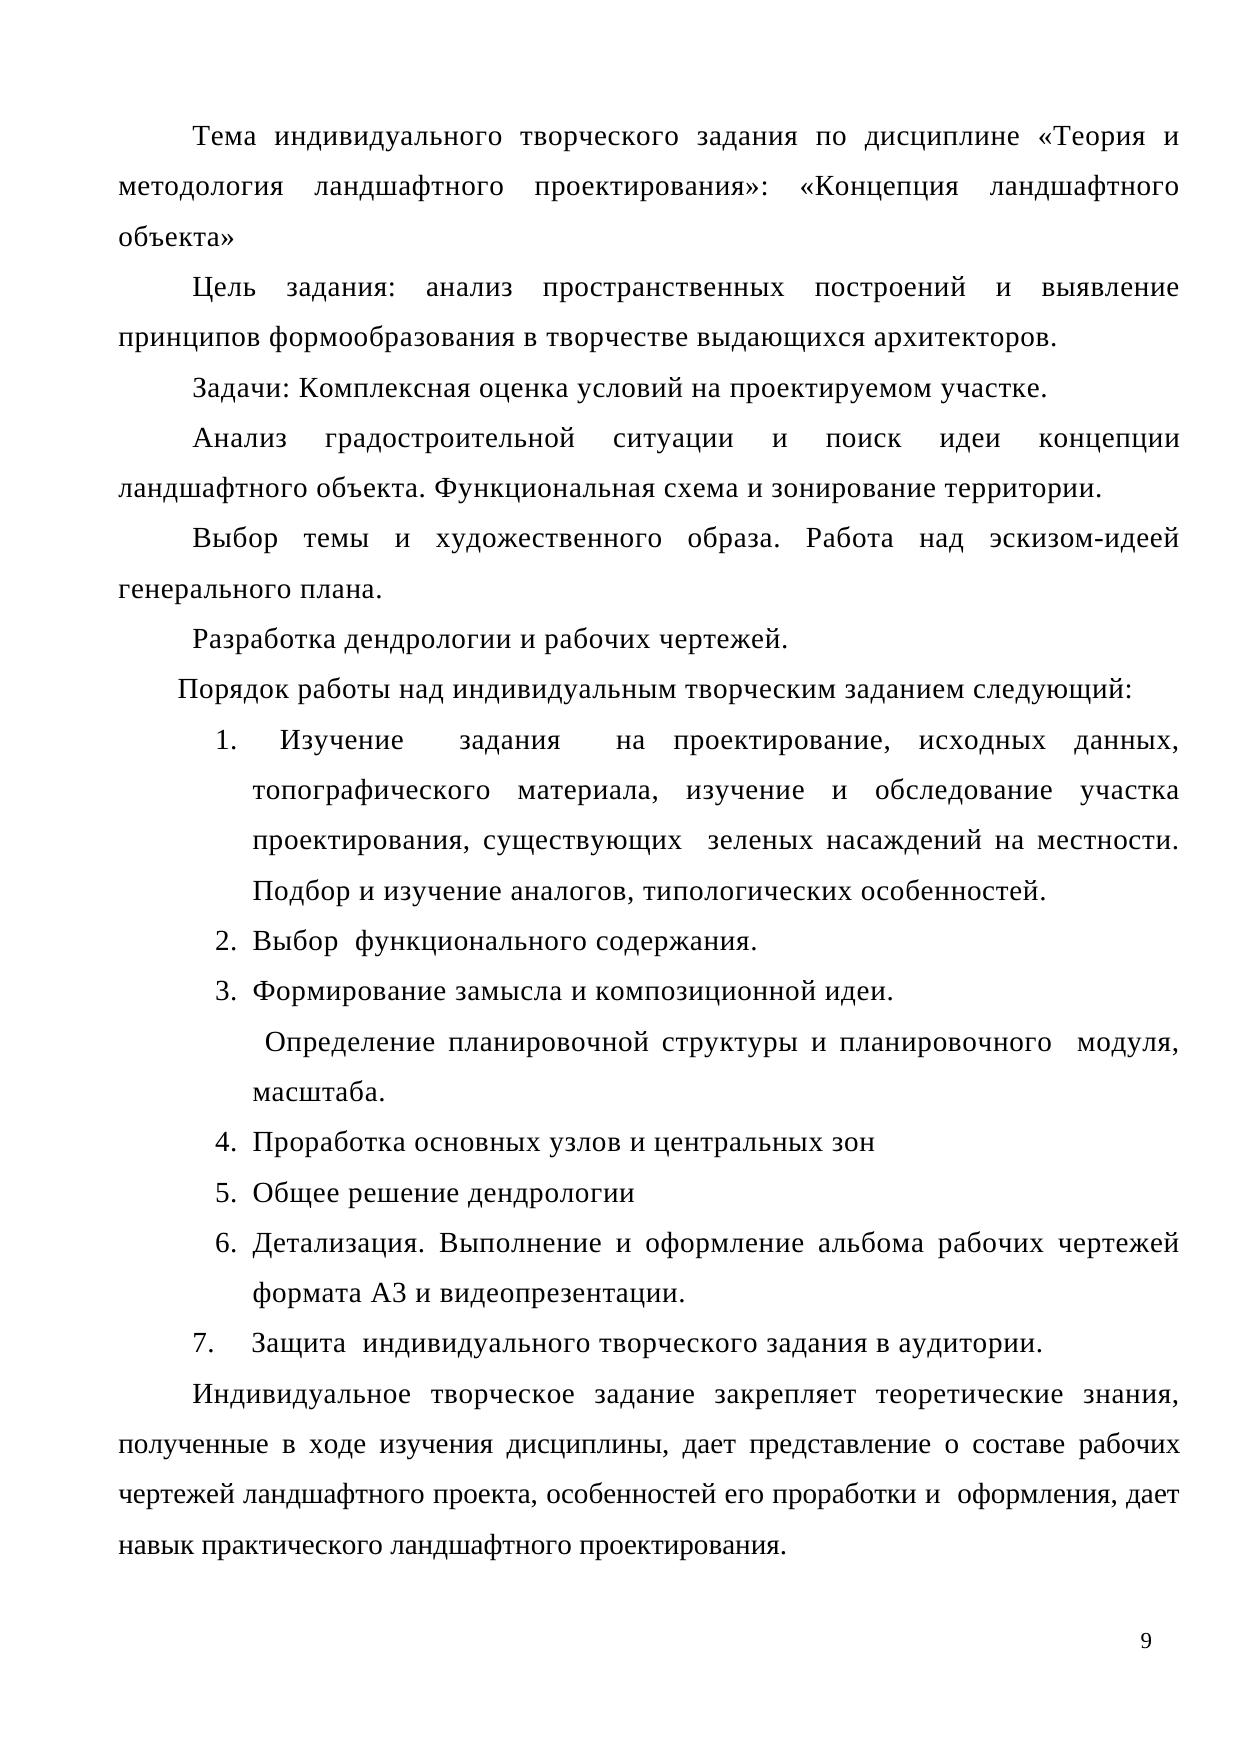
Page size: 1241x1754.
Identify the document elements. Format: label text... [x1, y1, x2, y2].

text Разработка дендрологии и рабочих чертежей. [118, 621, 1181, 655]
text Порядок работы над индивидуальным творческим заданием следующий: [177, 672, 1181, 705]
text Цель задания: анализ пространственных построений и выявление принципов формообразования в творчестве выдающихся архитекторов. [118, 269, 1181, 353]
text Задачи: Комплексная оценка условий на проектируемом участке. [118, 370, 1181, 403]
list Защита индивидуального творческого задания в аудитории. [118, 1326, 1181, 1359]
text Тема индивидуального творческого задания по дисциплине «Теория и методология ландшафтного проектирования»: «Концепция ландшафтного объекта» [118, 118, 1181, 252]
text Выбор темы и художественного образа. Работа над эскизом-идеей генерального плана. [118, 521, 1181, 604]
list Детализация. Выполнение и оформление альбома рабочих чертежей формата А3 и видеопрезентации. [215, 1225, 1181, 1309]
list Формирование замысла и композиционной идеи. [215, 973, 1181, 1007]
list Проработка основных узлов и центральных зон [215, 1124, 1181, 1158]
list Выбор функционального содержания. [215, 923, 1181, 957]
text Анализ градостроительной ситуации и поиск идеи концепции ландшафтного объекта. Функциональная схема и зонирование территории. [118, 420, 1181, 504]
list Общее решение дендрологии [215, 1175, 1181, 1208]
list Изучение задания на проектирование, исходных данных, топографического материала, изучение и обследование участка проектирования, существующих зеленых насаждений на местности. Подбор и изучение аналогов, типологических особенностей. [215, 722, 1181, 906]
text Индивидуальное творческое задание закрепляет теоретические знания, полученные в ходе изучения дисциплины, дает представление о составе рабочих чертежей ландшафтного проекта, особенностей его проработки и оформления, дает навык практического ландшафтного проектирования. [118, 1376, 1181, 1560]
text Определение планировочной структуры и планировочного модуля, масштаба. [252, 1024, 1181, 1108]
